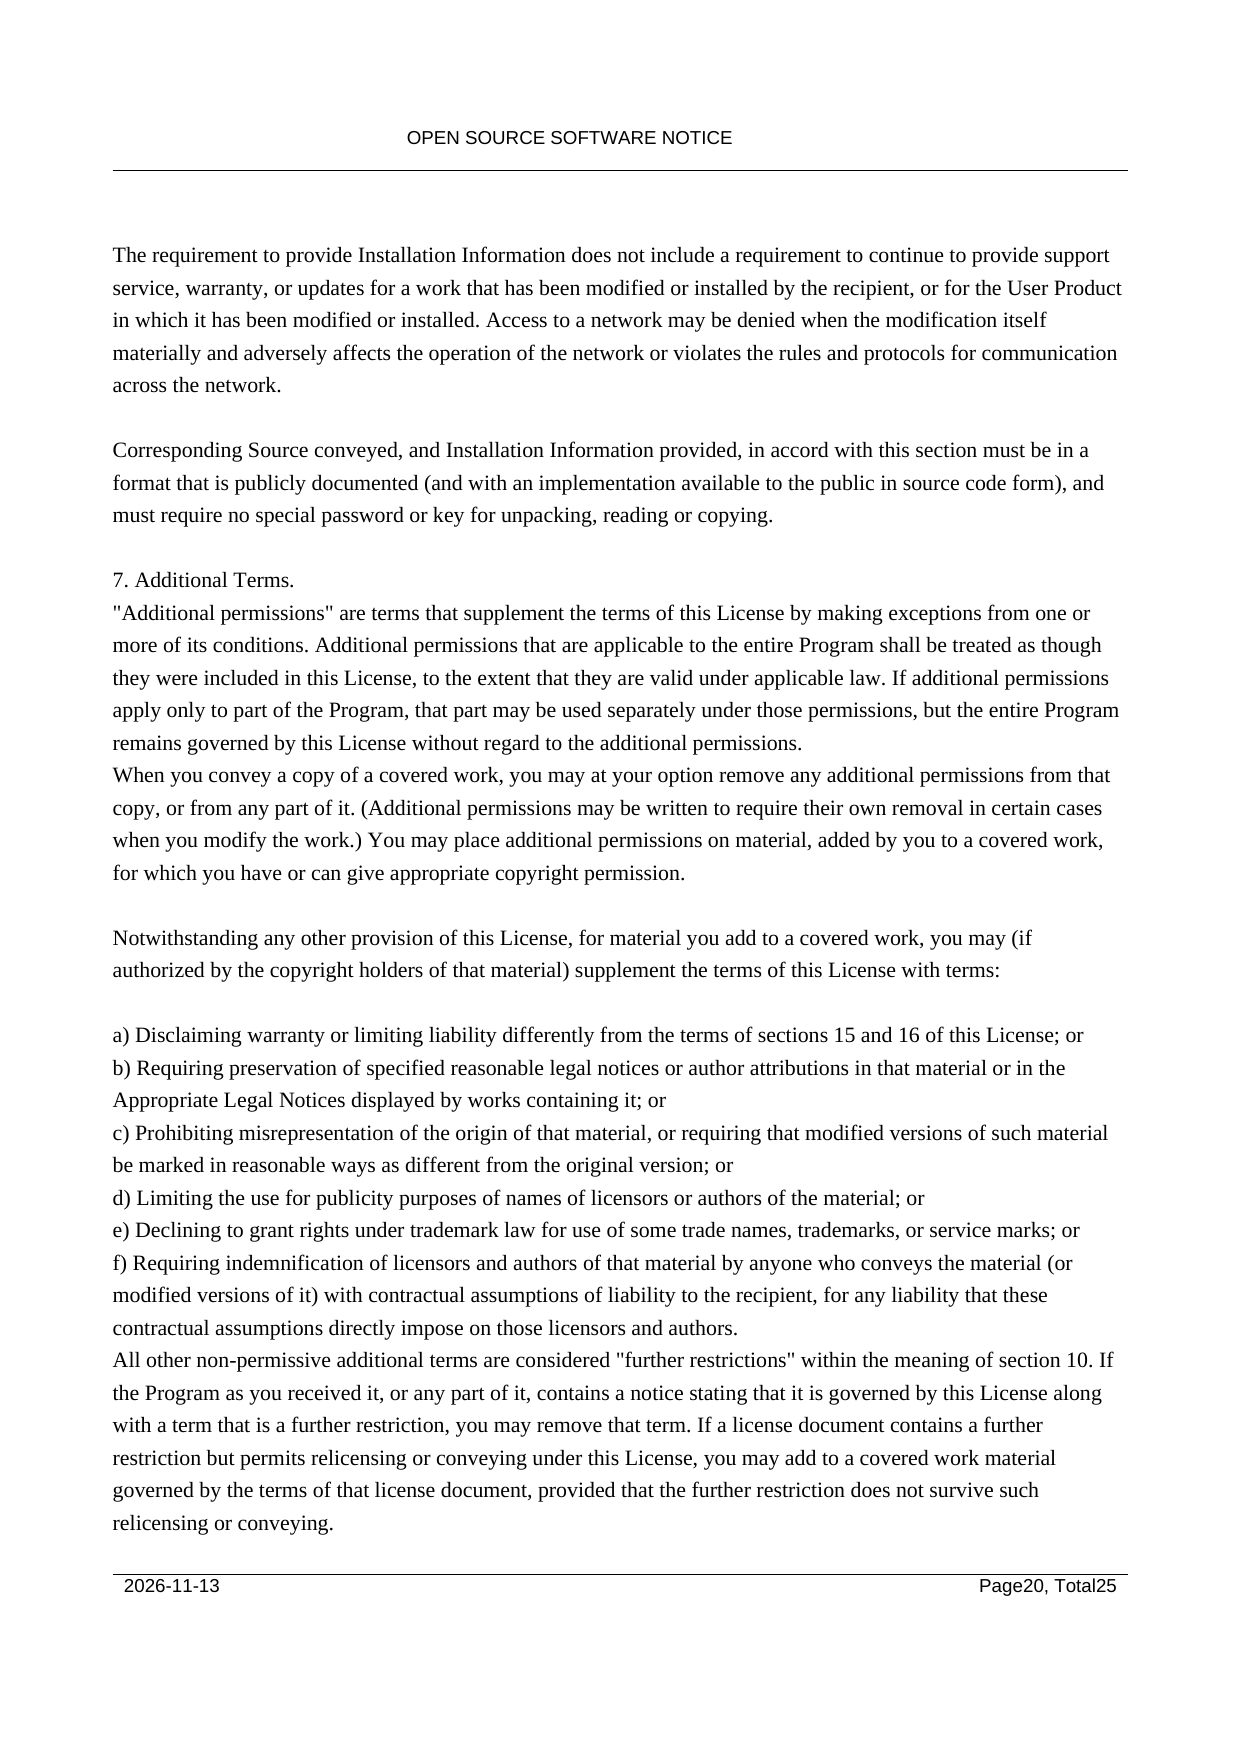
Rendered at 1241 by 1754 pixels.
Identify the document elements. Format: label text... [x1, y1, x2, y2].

text e) Declining to grant rights under trademark law for use of some trade names, trademarks, or service marks; or [112, 1214, 1128, 1246]
text "Additional permissions" are terms that supplement the terms of this License by making exceptions from one or more of its conditions. Additional permissions that are applicable to the entire Program shall be treated as though they were included in this License, to the extent that they are valid under applicable law. If additional permissions apply only to part of the Program, that part may be used separately under those permissions, but the entire Program remains governed by this License without regard to the additional permissions. [112, 596, 1128, 759]
text Notwithstanding any other provision of this License, for material you add to a covered work, you may (if authorized by the copyright holders of that material) supplement the terms of this License with terms: [112, 921, 1128, 986]
text 7. Additional Terms. [112, 564, 1128, 596]
text d) Limiting the use for publicity purposes of names of licensors or authors of the material; or [112, 1181, 1128, 1214]
text Corresponding Source conveyed, and Installation Information provided, in accord with this section must be in a format that is publicly documented (and with an implementation available to the public in source code form), and must require no special password or key for unpacking, reading or copying. [112, 434, 1128, 531]
text c) Prohibiting misrepresentation of the origin of that material, or requiring that modified versions of such material be marked in reasonable ways as different from the original version; or [112, 1116, 1128, 1181]
text When you convey a copy of a covered work, you may at your option remove any additional permissions from that copy, or from any part of it. (Additional permissions may be written to require their own removal in certain cases when you modify the work.) You may place additional permissions on material, added by you to a covered work, for which you have or can give appropriate copyright permission. [112, 759, 1128, 889]
text f) Requiring indemnification of licensors and authors of that material by anyone who conveys the material (or modified versions of it) with contractual assumptions of liability to the recipient, for any liability that these contractual assumptions directly impose on those licensors and authors. [112, 1246, 1128, 1344]
text a) Disclaiming warranty or limiting liability differently from the terms of sections 15 and 16 of this License; or [112, 1019, 1128, 1051]
text All other non-permissive additional terms are considered "further restrictions" within the meaning of section 10. If the Program as you received it, or any part of it, contains a notice stating that it is governed by this License along with a term that is a further restriction, you may remove that term. If a license document contains a further restriction but permits relicensing or conveying under this License, you may add to a covered work material governed by the terms of that license document, provided that the further restriction does not survive such relicensing or conveying. [112, 1344, 1128, 1539]
text The requirement to provide Installation Information does not include a requirement to continue to provide support service, warranty, or updates for a work that has been modified or installed by the recipient, or for the User Product in which it has been modified or installed. Access to a network may be denied when the modification itself materially and adversely affects the operation of the network or violates the rules and protocols for communication across the network. [112, 239, 1128, 401]
text b) Requiring preservation of specified reasonable legal notices or author attributions in that material or in the Appropriate Legal Notices displayed by works containing it; or [112, 1051, 1128, 1116]
